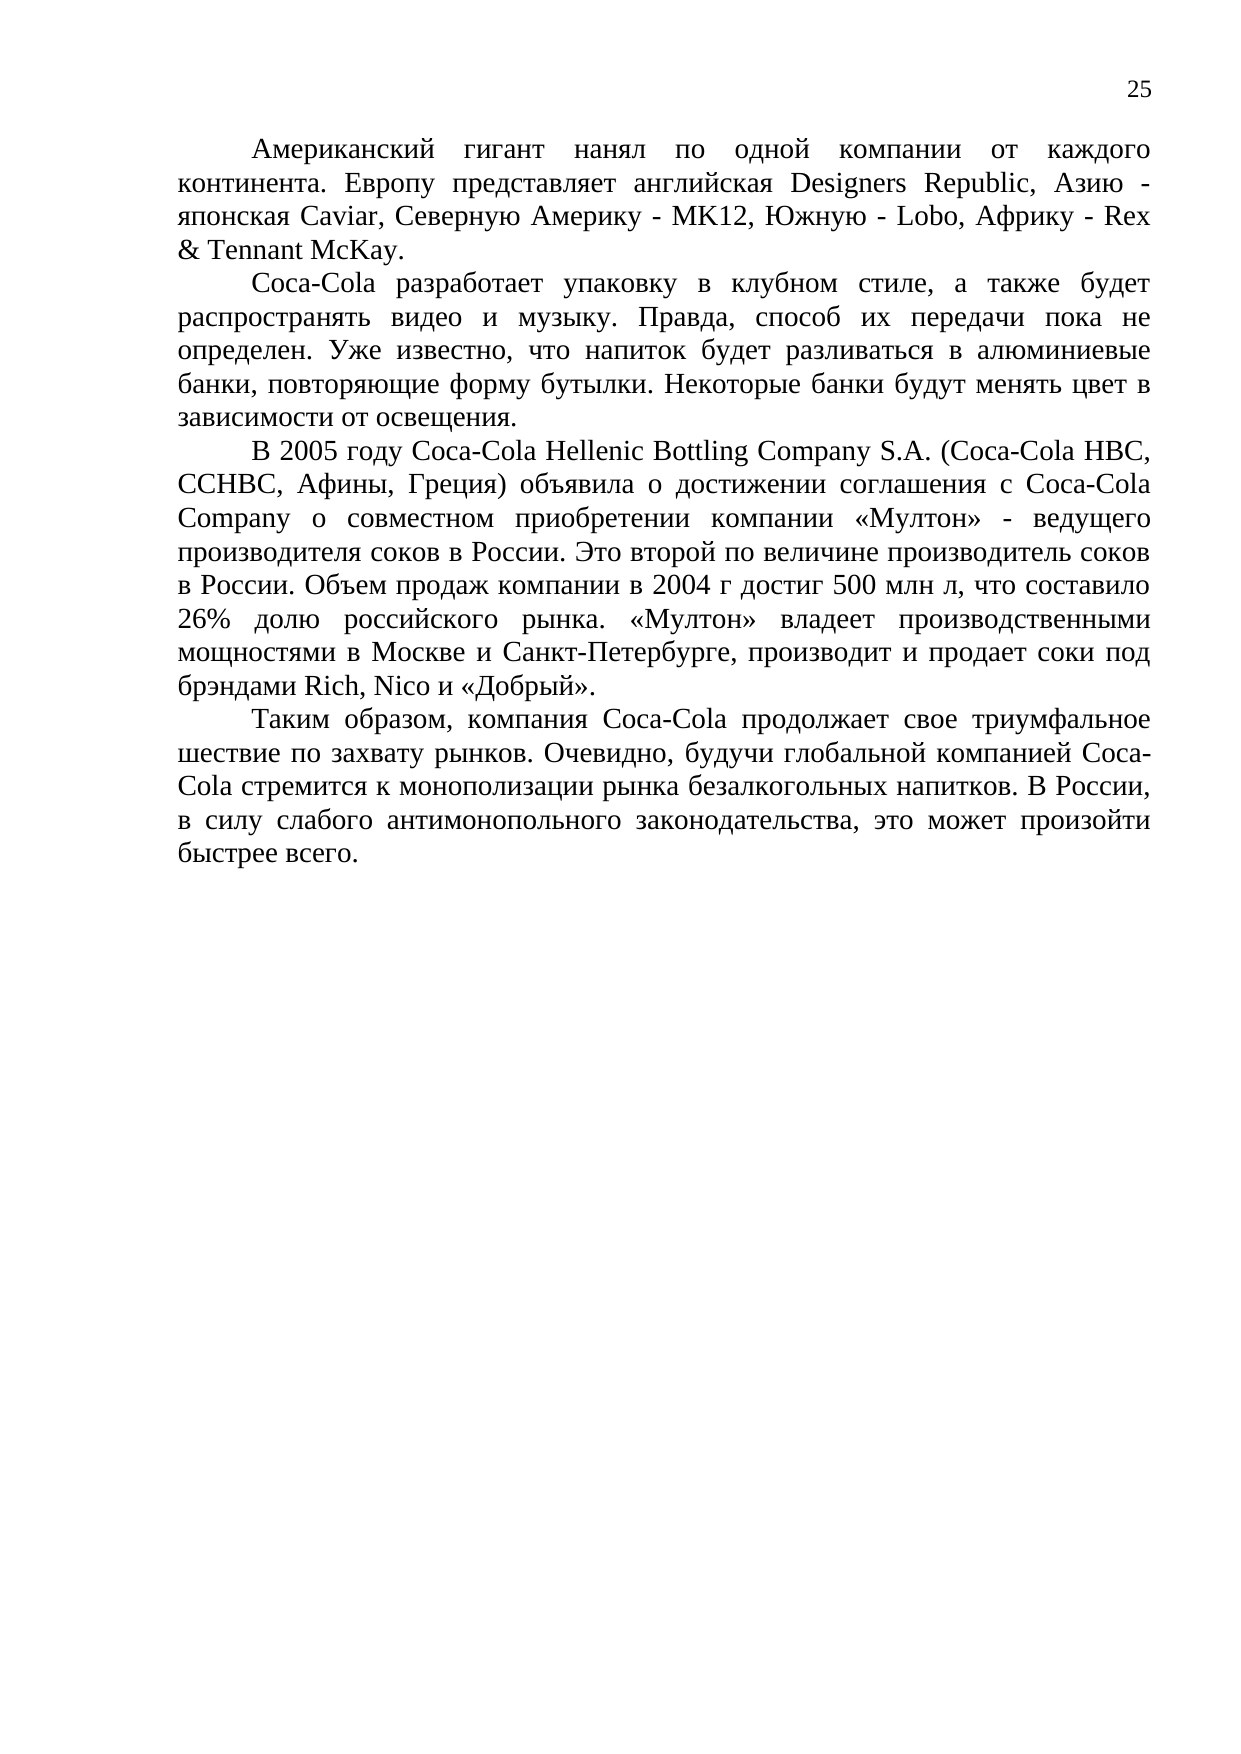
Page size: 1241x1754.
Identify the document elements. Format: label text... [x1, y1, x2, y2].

text В 2005 году Coca-Cola Hellenic Bottling Company S.A. (Coca-Cola HBC, CCHBC, Афины, Греция) объявила о достижении соглашения с Coca-Cola Company о совместном приобретении компании «Мултон» - ведущего производителя соков в России. Это второй по величине производитель соков в России. Объем продаж компании в 2004 г достиг 500 млн л, что составило 26% долю российского рынка. «Мултон» владеет производственными мощностями в Москве и Санкт-Петербурге, производит и продает соки под брэндами Rich, Nico и «Добрый». [177, 433, 1152, 701]
text Таким образом, компания Coca-Cola продолжает свое триумфальное шествие по захвату рынков. Очевидно, будучи глобальной компанией Coca-Cola стремится к монополизации рынка безалкогольных напитков. В России, в силу слабого антимонопольного законодательства, это может произойти быстрее всего. [177, 701, 1152, 869]
text Coca-Cola разработает упаковку в клубном стиле, а также будет распространять видео и музыку. Правда, способ их передачи пока не определен. Уже известно, что напиток будет разливаться в алюминиевые банки, повторяющие форму бутылки. Некоторые банки будут менять цвет в зависимости от освещения. [177, 265, 1152, 433]
text Американский гигант нанял по одной компании от каждого континента. Европу представляет английская Designers Republic, Азию - японская Caviar, Северную Америку - MK12, Южную - Lobo, Африку - Rex & Tennant McKay. [177, 131, 1152, 265]
